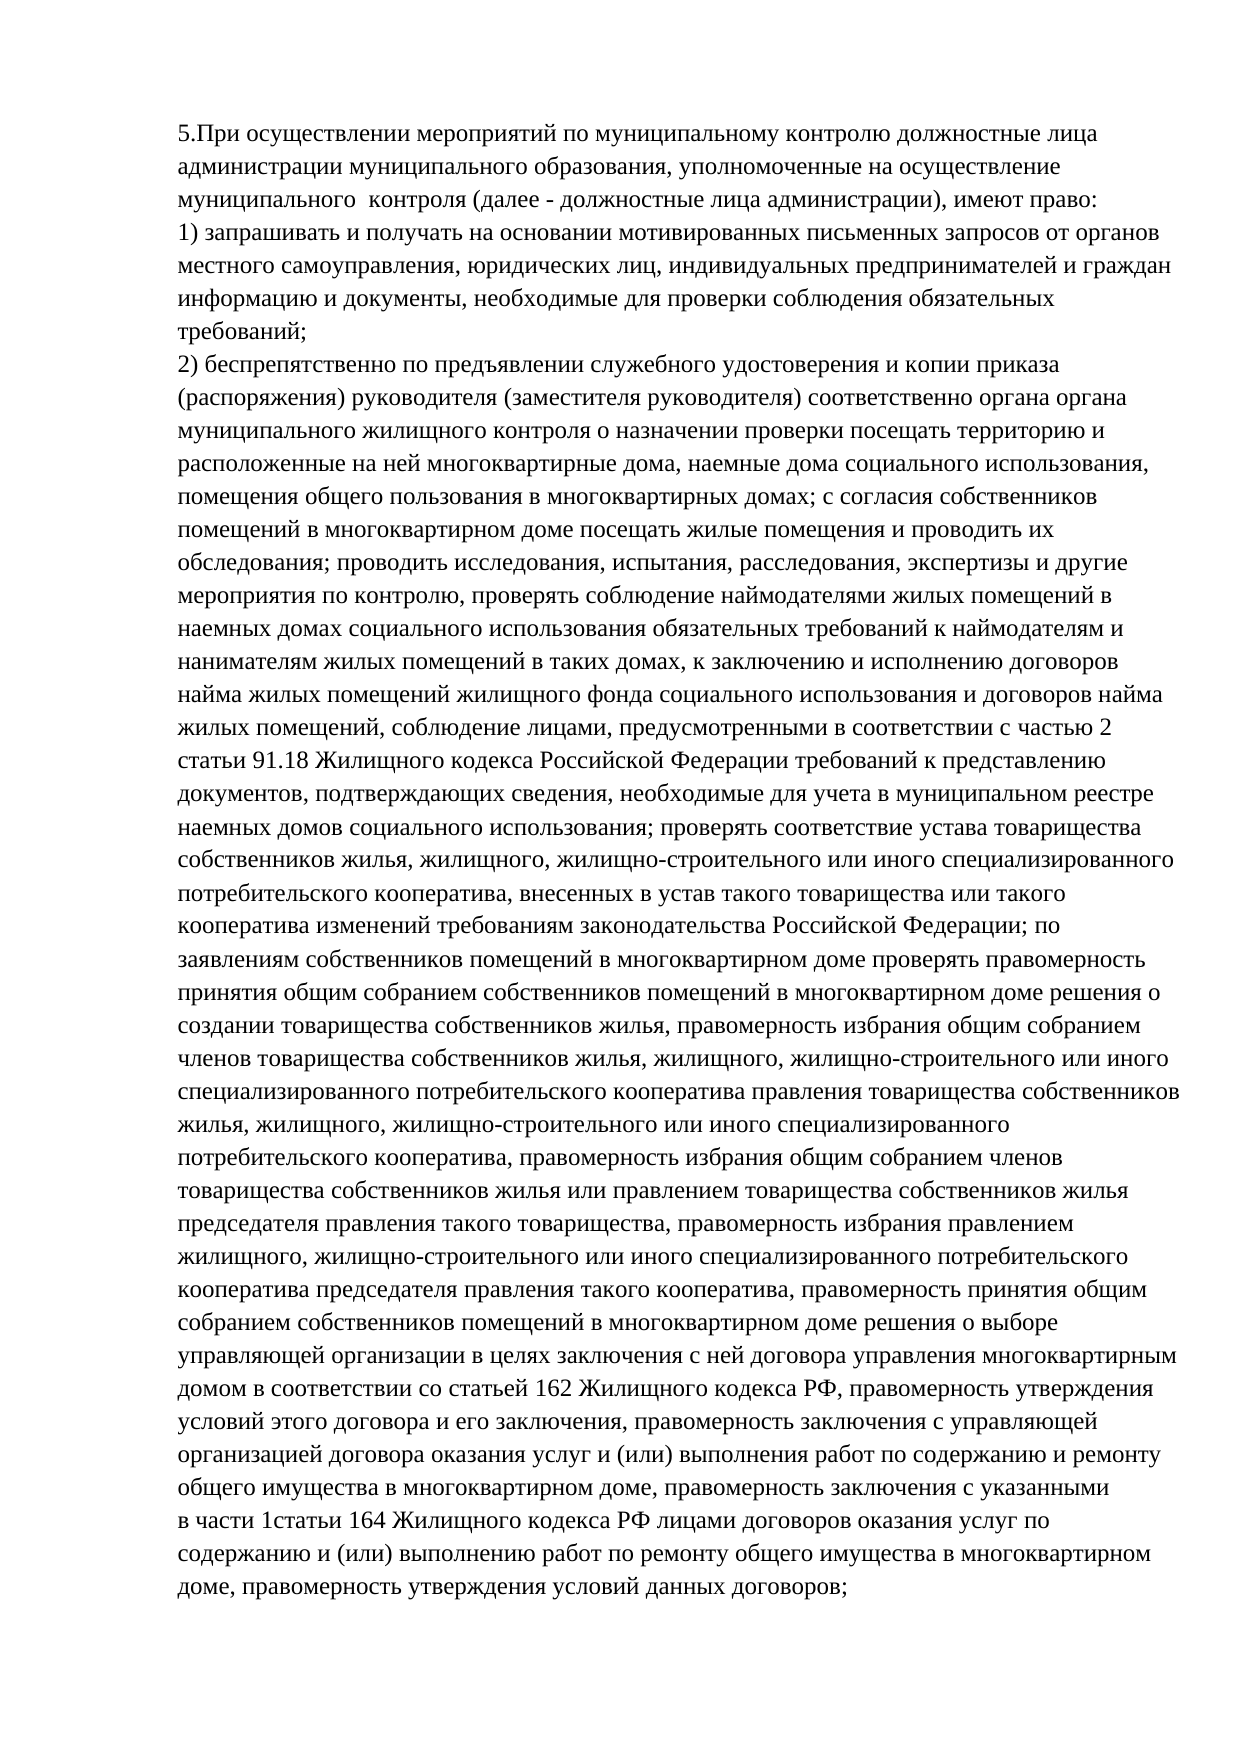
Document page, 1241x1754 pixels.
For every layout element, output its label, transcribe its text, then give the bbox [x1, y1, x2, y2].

text 2) беспрепятственно по предъявлении служебного удостоверения и копии приказа (распоряжения) руководителя (заместителя руководителя) соответственно органа органа муниципального жилищного контроля о назначении проверки посещать территорию и расположенные на ней многоквартирные дома, наемные дома социального использования, помещения общего пользования в многоквартирных домах; с согласия собственников помещений в многоквартирном доме посещать жилые помещения и проводить их обследования; проводить исследования, испытания, расследования, экспертизы и другие мероприятия по контролю, проверять соблюдение наймодателями жилых помещений в наемных домах социального использования обязательных требований к наймодателям и нанимателям жилых помещений в таких домах, к заключению и исполнению договоров найма жилых помещений жилищного фонда социального использования и договоров найма жилых помещений, соблюдение лицами, предусмотренными в соответствии с частью 2 статьи 91.18 Жилищного кодекса Российской Федерации требований к представлению документов, подтверждающих сведения, необходимые для учета в муниципальном реестре наемных домов социального использования; проверять соответствие устава товарищества собственников жилья, жилищного, жилищно-строительного или иного специализированного потребительского кооператива, внесенных в устав такого товарищества или такого кооператива изменений требованиям законодательства Российской Федерации; по заявлениям собственников помещений в многоквартирном доме проверять правомерность принятия общим собранием собственников помещений в многоквартирном доме решения о создании товарищества собственников жилья, правомерность избрания общим собранием членов товарищества собственников жилья, жилищного, жилищно-строительного или иного специализированного потребительского кооператива правления товарищества собственников жилья, жилищного, жилищно-строительного или иного специализированного потребительского кооператива, правомерность избрания общим собранием членов товарищества собственников жилья или правлением товарищества собственников жилья председателя правления такого товарищества, правомерность избрания правлением жилищного, жилищно-строительного или иного специализированного потребительского кооператива председателя правления такого кооператива, правомерность принятия общим собранием собственников помещений в многоквартирном доме решения о выборе управляющей организации в целях заключения с ней договора управления многоквартирным домом в соответствии со статьей 162 Жилищного кодекса РФ, правомерность утверждения условий этого договора и его заключения, правомерность заключения с управляющей организацией договора оказания услуг и (или) выполнения работ по содержанию и ремонту общего имущества в многоквартирном доме, правомерность заключения с указанными в части 1статьи 164 Жилищного кодекса РФ лицами договоров оказания услуг по содержанию и (или) выполнению работ по ремонту общего имущества в многоквартирном доме, правомерность утверждения условий данных договоров; [177, 349, 1181, 1600]
text 5.При осуществлении мероприятий по муниципальному контролю должностные лица администрации муниципального образования, уполномоченные на осуществление муниципального контроля (далее - должностные лица администрации), имеют право: [177, 118, 1181, 213]
text 1) запрашивать и получать на основании мотивированных письменных запросов от органов местного самоуправления, юридических лиц, индивидуальных предпринимателей и граждан информацию и документы, необходимые для проверки соблюдения обязательных требований; [177, 217, 1181, 345]
